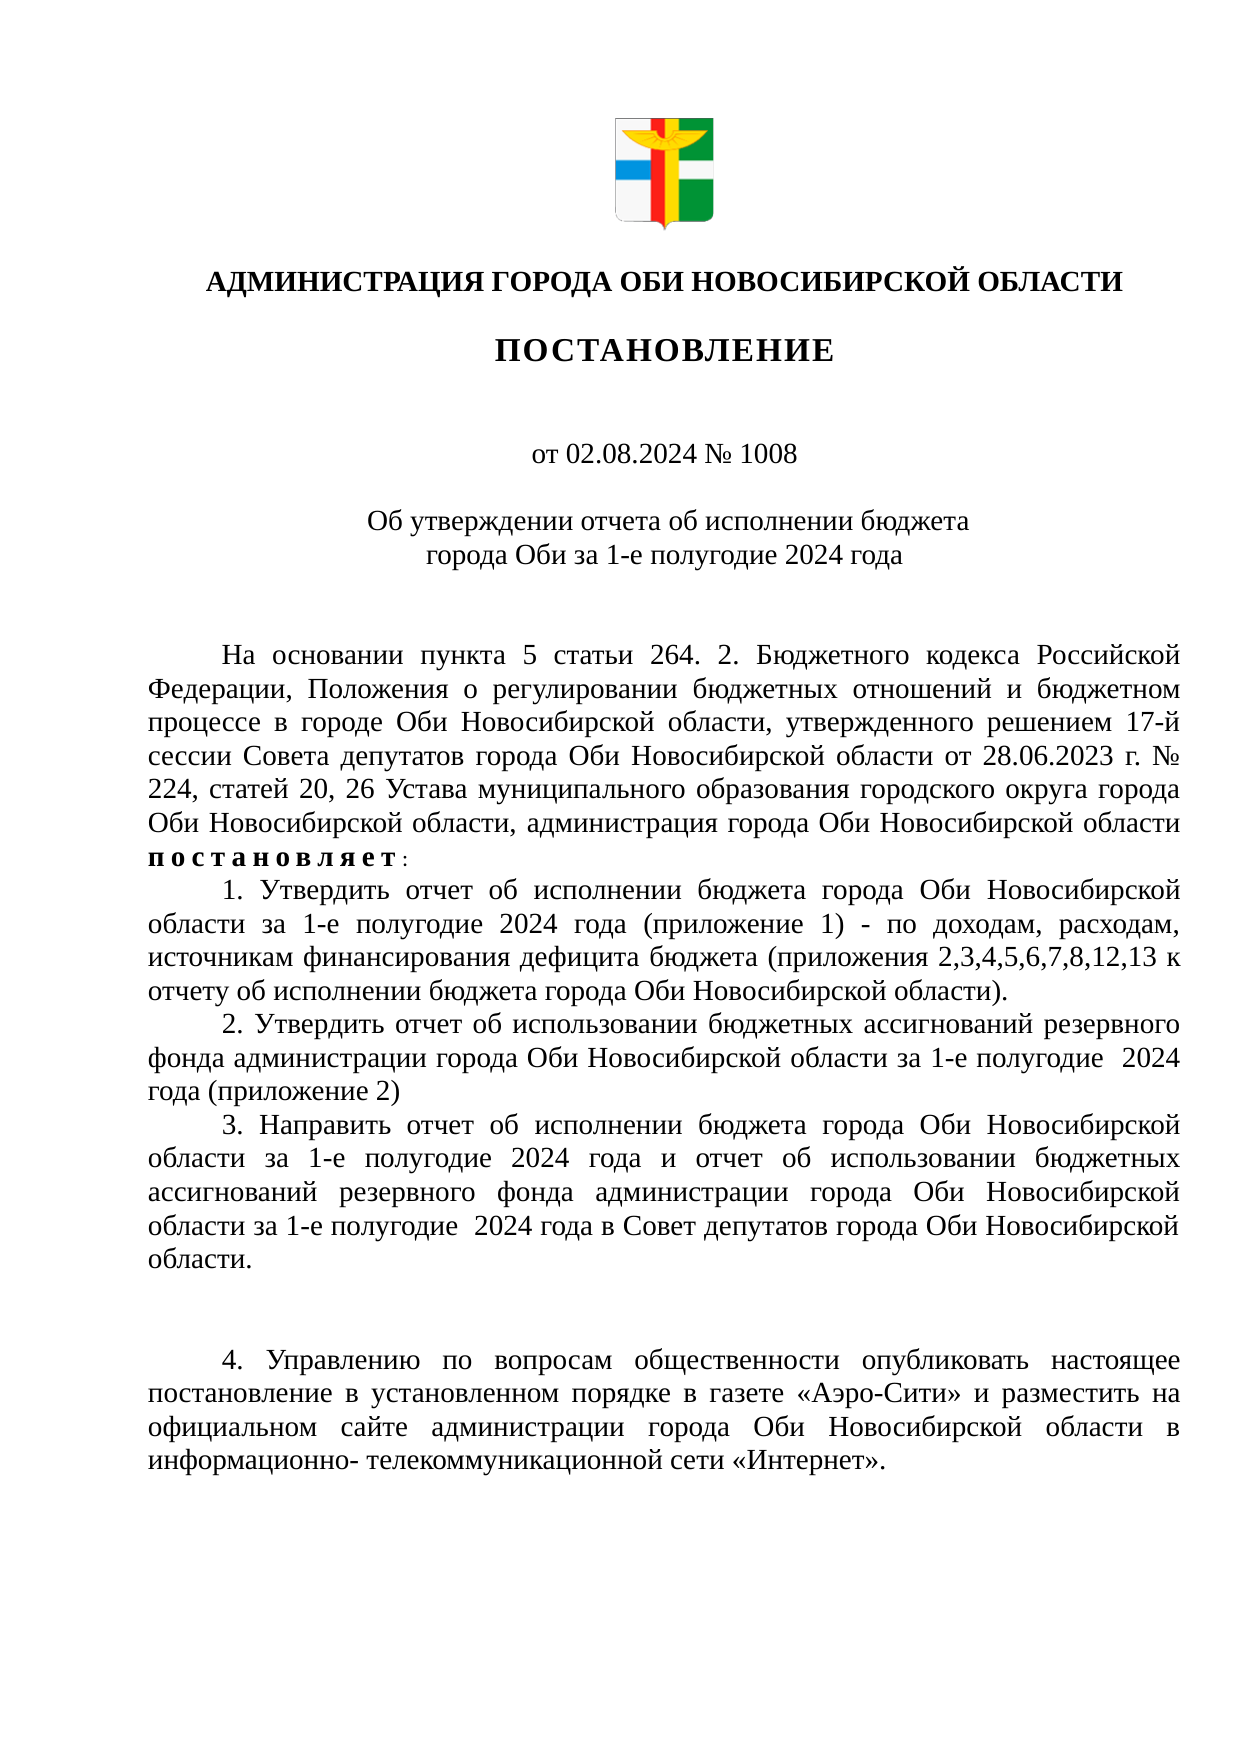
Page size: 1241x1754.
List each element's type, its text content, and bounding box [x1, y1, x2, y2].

table_cell Об утверждении отчета об исполнении бюджета города Оби за 1-е полугодие 2024 года [148, 470, 1181, 570]
table_cell ПОСТАНОВЛЕНИЕ [148, 331, 1181, 403]
table_header [148, 118, 1181, 264]
text 4. Управлению по вопросам общественности опубликовать настоящее постановление в установленном порядке в газете «Аэро-Сити» и разместить на официальном сайте администрации города Оби Новосибирской области в информационно- телекоммуникационной сети «Интернет». [148, 1342, 1181, 1476]
text 3. Направить отчет об исполнении бюджета города Оби Новосибирской области за 1-е полугодие 2024 года и отчет об использовании бюджетных ассигнований резервного фонда администрации города Оби Новосибирской области за 1-е полугодие 2024 года в Совет депутатов города Оби Новосибирской области. [148, 1107, 1181, 1275]
text 2. Утвердить отчет об использовании бюджетных ассигнований резервного фонда администрации города Оби Новосибирской области за 1-е полугодие 2024 года (приложение 2) [148, 1006, 1181, 1107]
table_cell АДМИНИСТРАЦИЯ ГОРОДА ОБИ НОВОСИБИРСКОЙ ОБЛАСТИ [148, 264, 1181, 331]
text 1. Утвердить отчет об исполнении бюджета города Оби Новосибирской области за 1-е полугодие 2024 года (приложение 1) - по доходам, расходам, источникам финансирования дефицита бюджета (приложения 2,3,4,5,6,7,8,12,13 к отчету об исполнении бюджета города Оби Новосибирской области). [148, 872, 1181, 1006]
text На основании пункта 5 статьи 264. 2. Бюджетного кодекса Российской Федерации, Положения о регулировании бюджетных отношений и бюджетном процессе в городе Оби Новосибирской области, утвержденного решением 17-й сессии Совета депутатов города Оби Новосибирской области от 28.06.2023 г. № 224, статей 20, 26 Устава муниципального образования городского округа города Оби Новосибирской области, администрация города Оби Новосибирской области постановляет: [148, 637, 1181, 872]
table_cell от 02.08.2024 № 1008 [148, 403, 1181, 470]
picture [615, 118, 714, 231]
